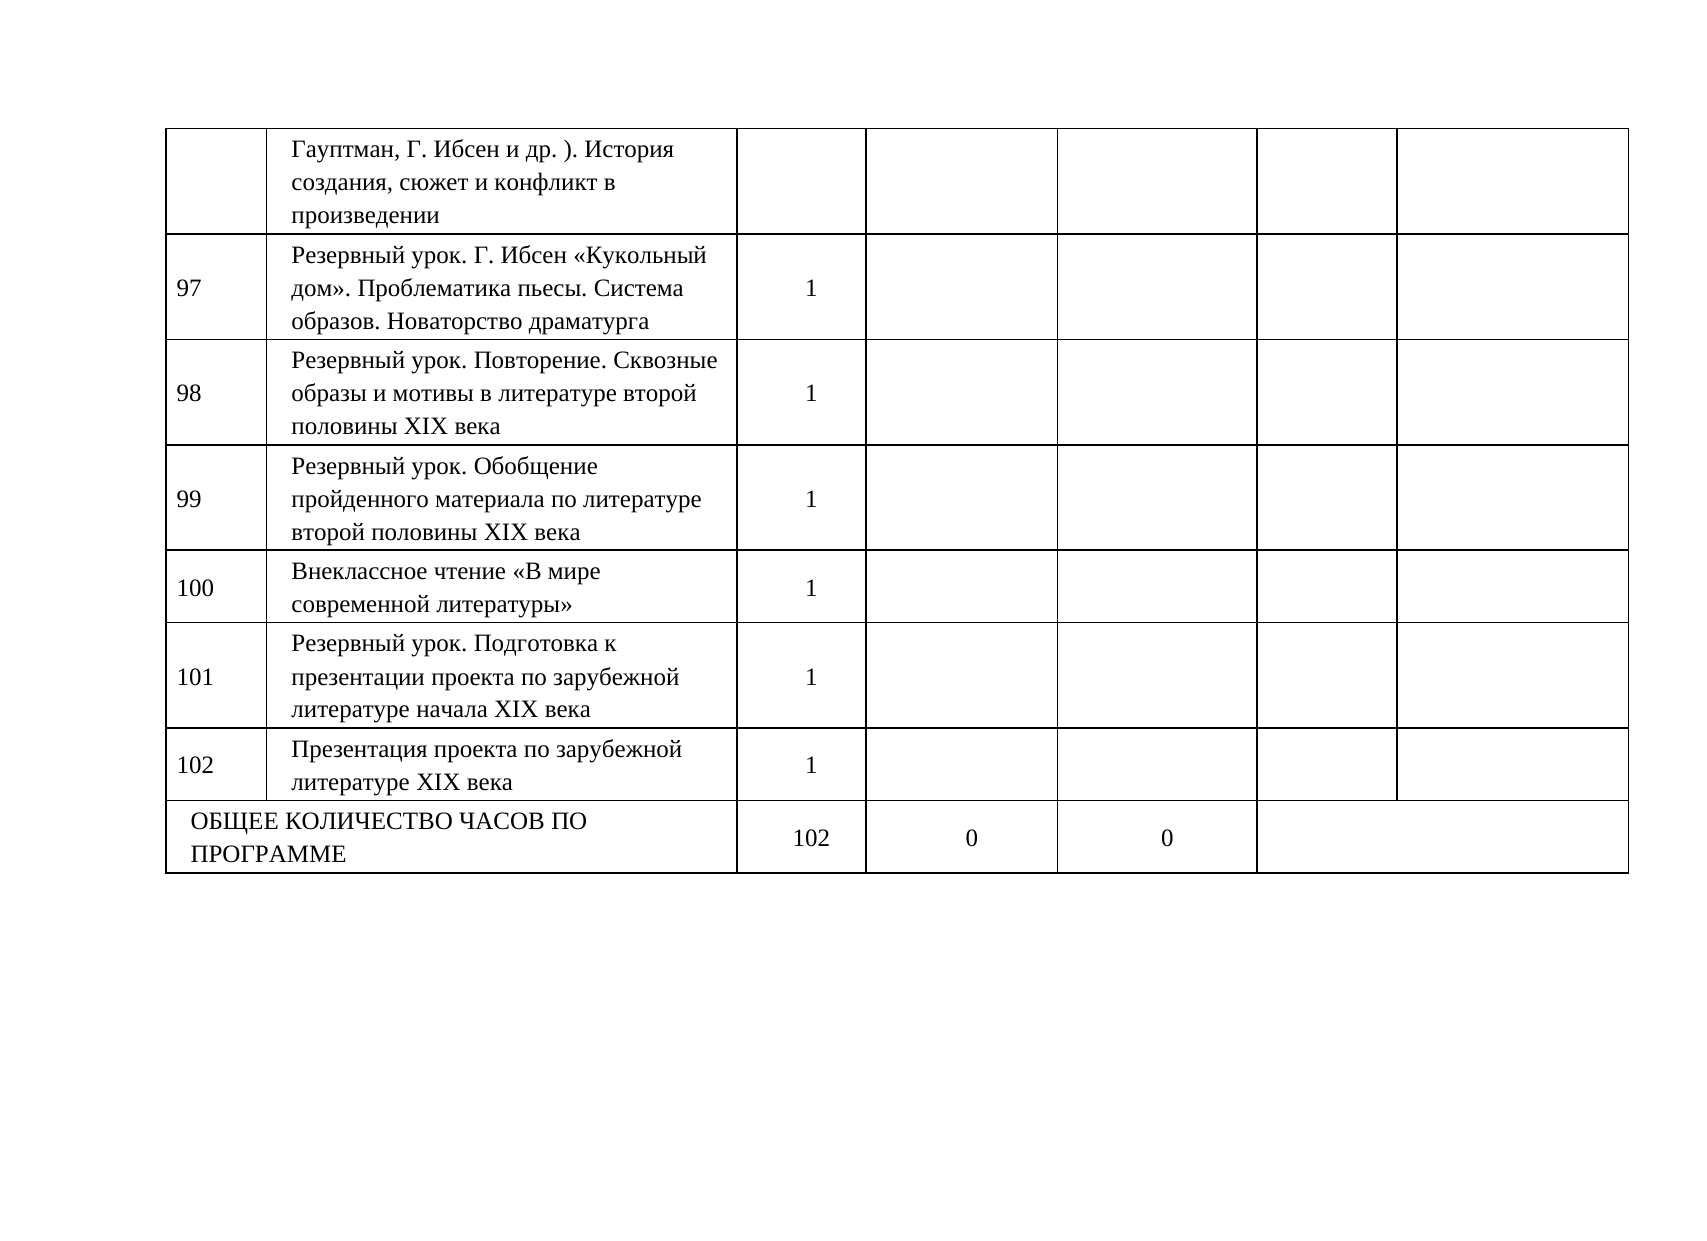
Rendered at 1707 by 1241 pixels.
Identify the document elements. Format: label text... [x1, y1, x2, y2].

table_cell 101 [167, 623, 266, 727]
table_cell [1258, 235, 1396, 338]
table_cell [867, 551, 1057, 622]
table_cell [867, 623, 1057, 727]
table_cell [1398, 623, 1628, 727]
table_cell 1 [738, 235, 865, 338]
table_cell 1 [738, 551, 865, 622]
table_cell 1 [738, 623, 865, 727]
table_cell 97 [167, 235, 266, 338]
table_cell [867, 729, 1057, 799]
table_cell [1398, 729, 1628, 799]
table_cell [1398, 340, 1628, 444]
table_cell Внеклассное чтение «В мире современной литературы» [267, 551, 736, 622]
table_cell 0 [1058, 801, 1256, 872]
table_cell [267, 129, 736, 233]
table_cell [1398, 235, 1628, 338]
table_cell Резервный урок. Подготовка к презентации проекта по зарубежной литературе начала ХIХ века [267, 623, 736, 727]
table_cell [1258, 801, 1628, 872]
table_cell Презентация проекта по зарубежной литературе ХIХ века [267, 729, 736, 799]
table_cell 1 [738, 129, 865, 233]
table_cell 0 [867, 801, 1057, 872]
table_cell 100 [167, 551, 266, 622]
table_cell [1058, 129, 1256, 233]
table_cell [867, 235, 1057, 338]
table_cell [1398, 446, 1628, 549]
table_cell [1058, 340, 1256, 444]
table_cell Резервный урок. Повторение. Сквозные образы и мотивы в литературе второй половины XIX века [267, 340, 736, 444]
table_cell Резервный урок. Обобщение пройденного материала по литературе второй половины XIX века [267, 446, 736, 549]
table_cell [1058, 446, 1256, 549]
table_cell [1058, 551, 1256, 622]
table_cell 99 [167, 446, 266, 549]
table_cell [1258, 446, 1396, 549]
table_cell [1258, 551, 1396, 622]
table_cell [1258, 623, 1396, 727]
table_cell 102 [738, 801, 865, 872]
table_cell [1258, 340, 1396, 444]
table_cell [1398, 551, 1628, 622]
table_cell [867, 340, 1057, 444]
table_cell 1 [738, 729, 865, 799]
table_cell [1058, 623, 1256, 727]
table_cell [1258, 729, 1396, 799]
table_cell 98 [167, 340, 266, 444]
table_cell 96 [167, 129, 266, 233]
table_cell Резервный урок. Г. Ибсен «Кукольный дом». Проблематика пьесы. Система образов. Новаторство драматурга [267, 235, 736, 338]
table_cell [1058, 729, 1256, 799]
table_cell [1058, 235, 1256, 338]
table_cell 1 [738, 446, 865, 549]
table_cell 102 [167, 729, 266, 799]
table_cell [1258, 129, 1396, 233]
table_cell 1 [738, 340, 865, 444]
table_cell [867, 446, 1057, 549]
table_cell [1398, 129, 1628, 233]
table_cell [867, 129, 1057, 233]
table_cell ОБЩЕЕ КОЛИЧЕСТВО ЧАСОВ ПО ПРОГРАММЕ [167, 801, 736, 872]
